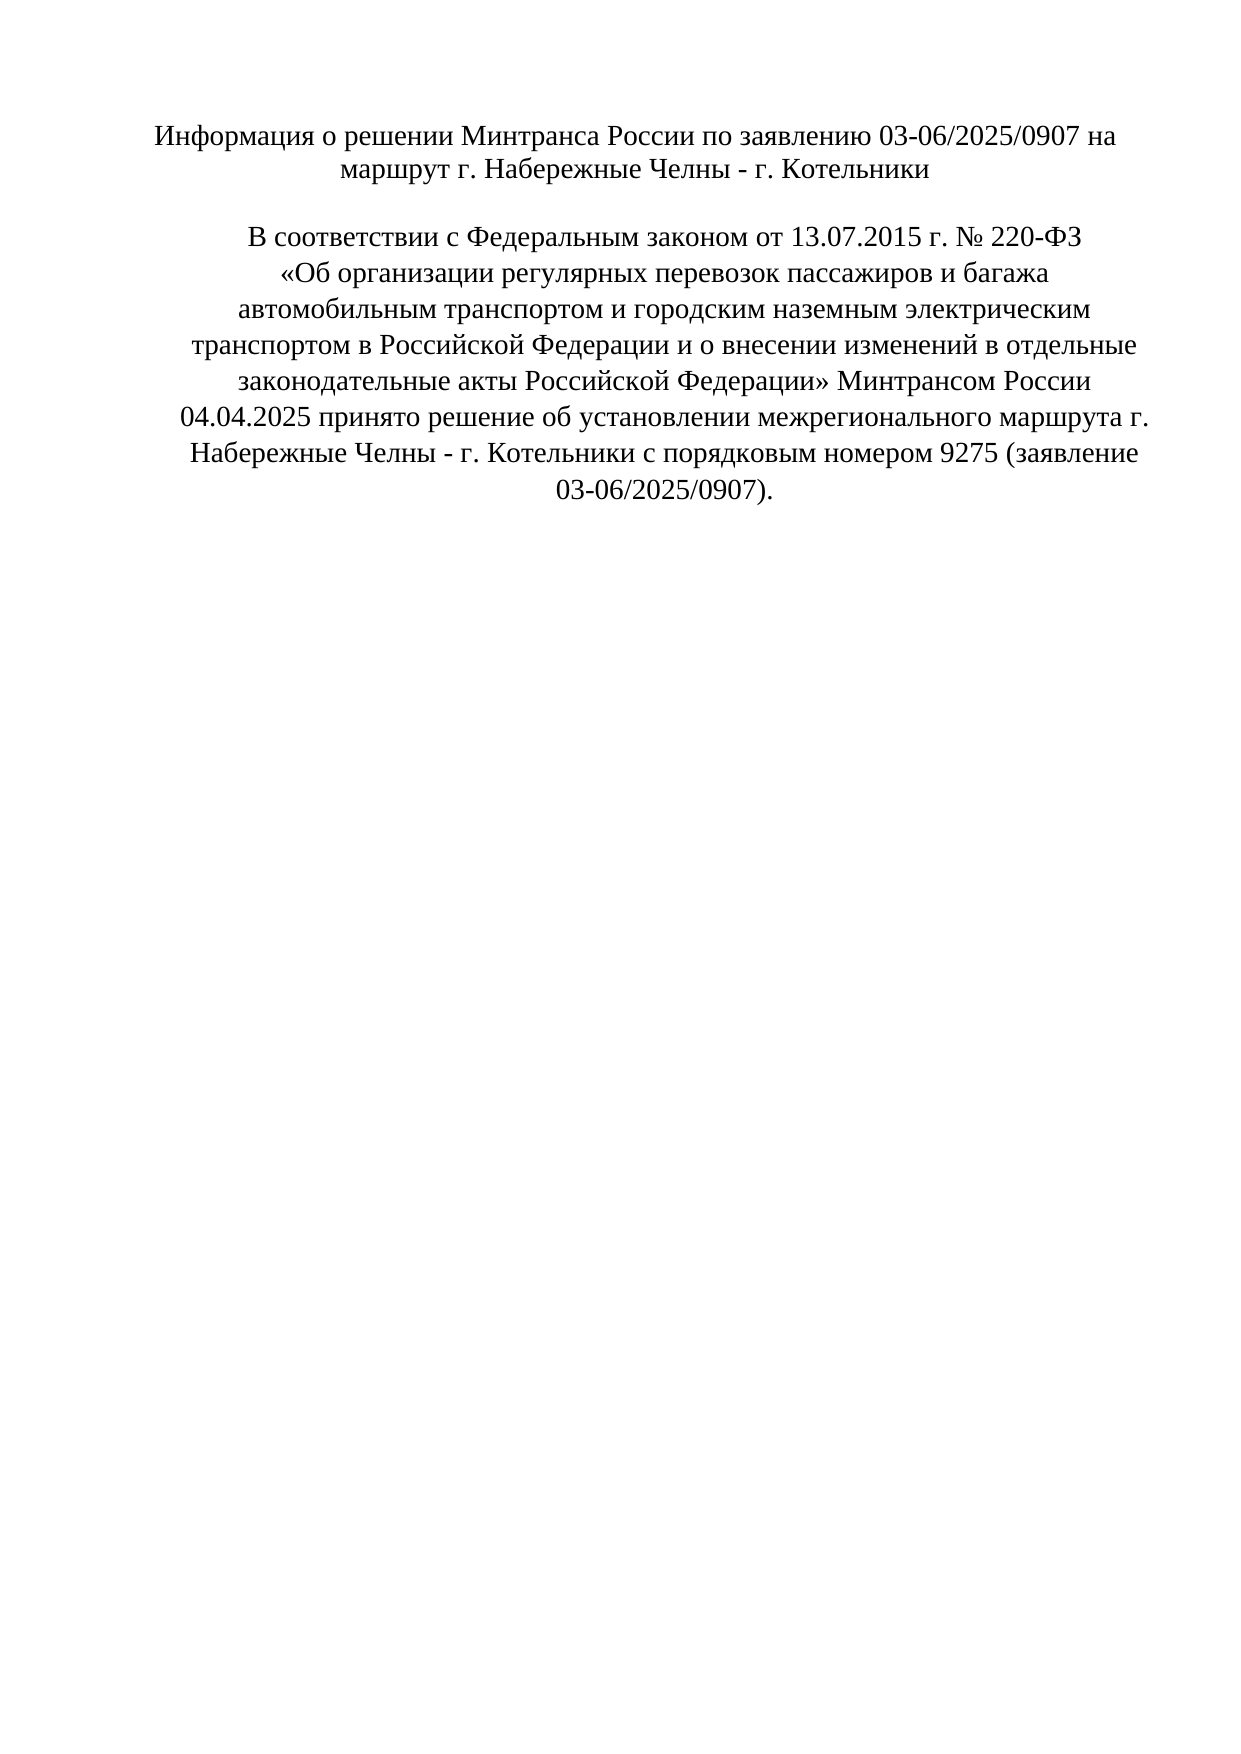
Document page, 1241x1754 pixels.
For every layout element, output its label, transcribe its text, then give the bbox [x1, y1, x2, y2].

text В соответствии с Федеральным законом от 13.07.2015 г. № 220-ФЗ «Об организации регулярных перевозок пассажиров и багажа автомобильным транспортом и городским наземным электрическим транспортом в Российской Федерации и о внесении изменений в отдельные законодательные акты Российской Федерации» Минтрансом России 04.04.2025 принято решение об установлении межрегионального маршрута г. Набережные Челны - г. Котельники с порядковым номером 9275 (заявление 03-06/2025/0907). [177, 219, 1152, 505]
text Информация о решении Минтранса России по заявлению 03-06/2025/0907 на маршрут г. Набережные Челны - г. Котельники [118, 118, 1152, 185]
